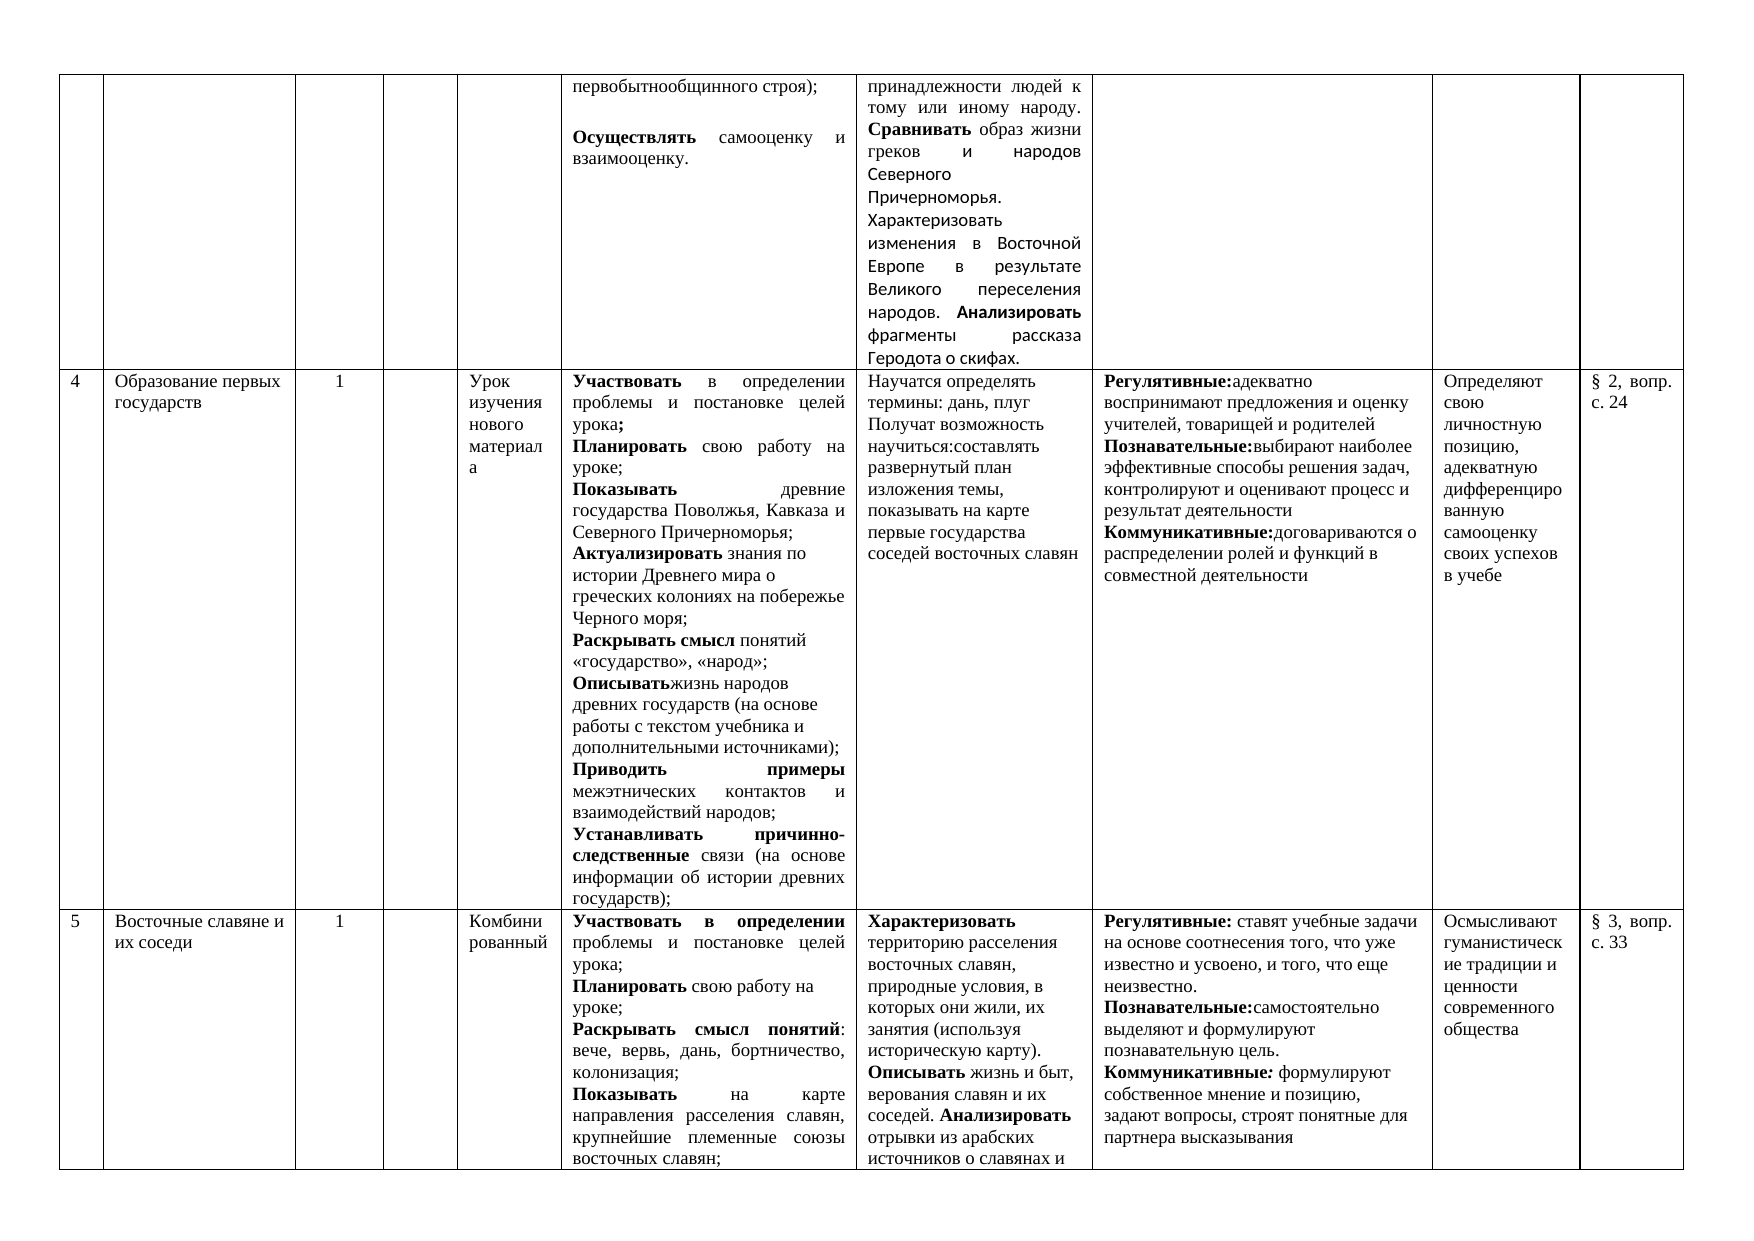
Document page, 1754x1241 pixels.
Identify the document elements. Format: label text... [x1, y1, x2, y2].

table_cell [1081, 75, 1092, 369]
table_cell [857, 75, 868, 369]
table_cell 5 [60, 910, 103, 1169]
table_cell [1433, 910, 1579, 1169]
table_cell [562, 910, 856, 1169]
table_cell 3 [60, 75, 103, 369]
table_cell 1 [296, 75, 383, 369]
table_cell [384, 75, 457, 369]
table_cell § 2, вопр. с. 24 [1581, 370, 1683, 909]
table_cell 1 [296, 910, 383, 1169]
table_cell Научатся определять термины: дань, плуг Получат возможность научиться:составлять развернутый план изложения темы, показывать на карте первые государства соседей восточных славян [857, 370, 1092, 909]
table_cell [1581, 75, 1683, 369]
table_cell § 3, вопр. с. 33 [1581, 910, 1683, 1169]
table_cell Регулятивные:адекватно воспринимают предложения и оценку учителей, товарищей и родителей Познавательные:выбирают наиболее эффективные способы решения задач, контролируют и оценивают процесс и результат деятельности Коммуникативные:договариваются о распределении ролей и функций в совместной деятельности [1093, 370, 1432, 909]
table_cell Комбинированный [458, 910, 561, 1169]
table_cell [562, 75, 856, 369]
table_cell Определяют свою личностную позицию, адекватную дифференцированную самооценку своих успехов в учебе [1433, 370, 1579, 909]
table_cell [857, 910, 1092, 1169]
table_cell Образование первых государств [104, 370, 295, 909]
table_cell 1 [296, 370, 383, 909]
table_cell Урок изучения нового материала [458, 370, 561, 909]
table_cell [1433, 75, 1579, 369]
table_cell 4 [60, 370, 103, 909]
table_cell [384, 370, 457, 909]
table_cell [384, 910, 457, 1169]
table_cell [1093, 910, 1432, 1169]
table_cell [1093, 75, 1432, 369]
table_cell Участвовать в определении проблемы и постановке целей урока; Планировать свою работу на уроке; Показывать древние государства Поволжья, Кавказа и Северного Причерноморья; Актуализировать знания по истории Древнего мира о греческих колониях на побережье Черного моря; Раскрывать смысл понятий «государство», «народ»; Описыватьжизнь народов древних государств (на основе работы с текстом учебника и дополнительными источниками); Приводить примеры межэтнических контактов и взаимодействий народов; Устанавливать причинно-следственные связи (на основе информации об истории древних государств); [562, 370, 856, 909]
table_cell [104, 910, 295, 1169]
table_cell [458, 75, 561, 369]
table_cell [104, 75, 295, 369]
